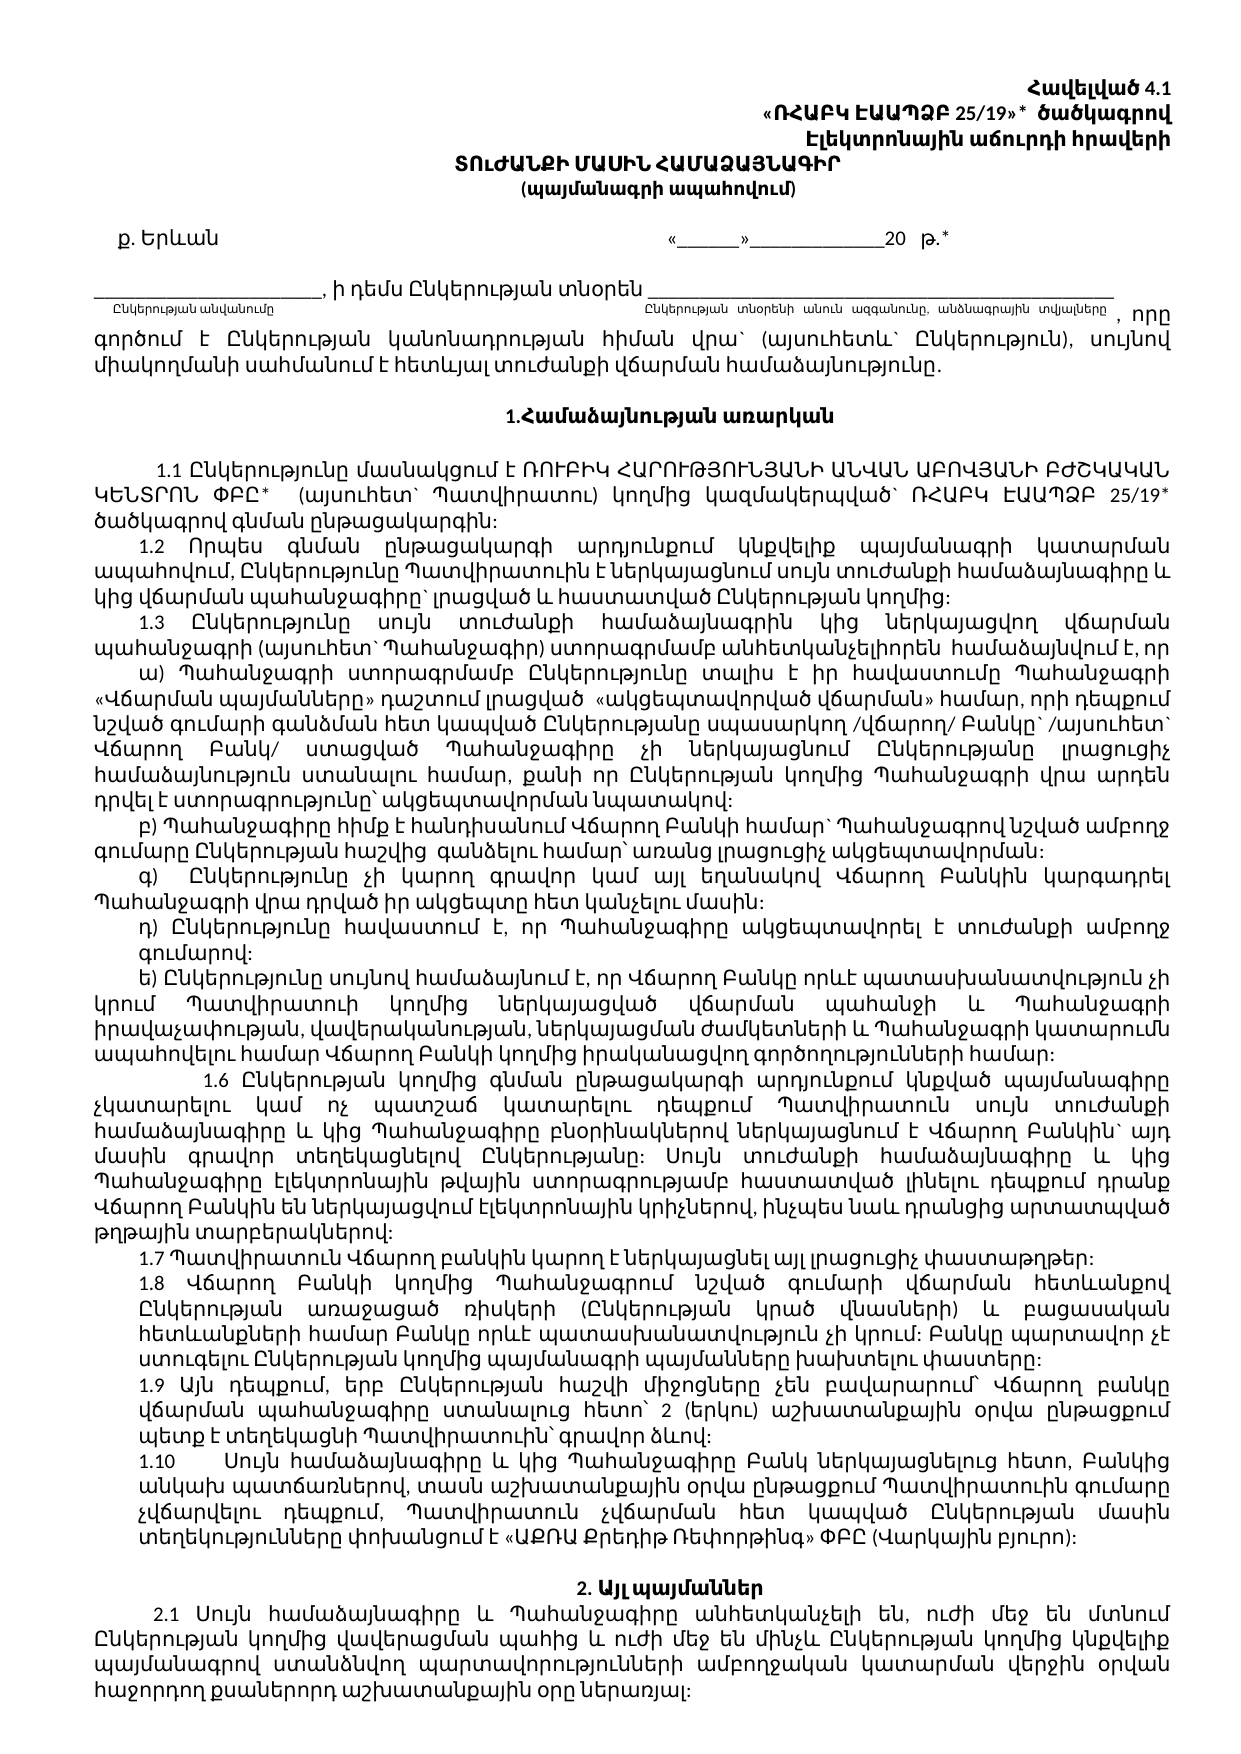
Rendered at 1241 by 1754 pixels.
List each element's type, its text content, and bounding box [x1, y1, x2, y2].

text բ) Պահանջագիրը հիմք է հանդիսանում Վճարող Բանկի համար` Պահանջագրով նշված ամբողջ գումարը Ընկերության հաշվից գանձելու համար՝ առանց լրացուցիչ ակցեպտավորման: [94, 813, 1171, 864]
text 1.6 Ընկերության կողմից գնման ընթացակարգի արդյունքում կնքված պայմանագիրը չկատարելու կամ ոչ պատշաճ կատարելու դեպքում Պատվիրատուն սույն տուժանքի համաձայնագիրը և կից Պահանջագիրը բնօրինակներով ներկայացնում է Վճարող Բանկին` այդ մասին գրավոր տեղեկացնելով Ընկերությանը: Սույն տուժանքի համաձայնագիրը և կից Պահանջագիրը էլեկտրոնային թվային ստորագրությամբ հաստատված լինելու դեպքում դրանք Վճարող Բանկին են ներկայացվում էլեկտրոնային կրիչներով, ինչպես նաև դրանցից արտատպված թղթային տարբերակներով: [94, 1067, 1171, 1245]
text 1.3 Ընկերությունը սույն տուժանքի համաձայնագրին կից ներկայացվող վճարման պահանջագրի (այսուհետ` Պահանջագիր) ստորագրմամբ անհետկանչելիորեն համաձայնվում է, որ [94, 609, 1171, 660]
text 1.8 Վճարող Բանկի կողմից Պահանջագրում նշված գումարի վճարման հետևանքով Ընկերության առաջացած ռիսկերի (Ընկերության կրած վնասների) և բացասական հետևանքների համար Բանկը որևէ պատասխանատվություն չի կրում: Բանկը պարտավոր չէ ստուգելու Ընկերության կողմից պայմանագրի պայմանները խախտելու փաստերը: [138, 1270, 1171, 1372]
text Էլեկտրոնային աճուրդի հրավերի [94, 126, 1171, 151]
text 1.1 Ընկերությունը մասնակցում է ՌՈՒԲԻԿ ՀԱՐՈՒԹՅՈՒՆՅԱՆԻ ԱՆՎԱՆ ԱԲՈՎՅԱՆԻ ԲԺՇԿԱԿԱՆ ԿԵՆՏՐՈՆ ՓԲԸ* (այսուհետ` Պատվիրատու) կողմից կազմակերպված` ՌՀԱԲԿ ԷԱԱՊՁԲ 25/19* ծածկագրով գնման ընթացակարգին: [94, 457, 1171, 533]
text ՏՈւԺԱՆՔԻ ՄԱՍԻՆ ՀԱՄԱՁԱՅՆԱԳԻՐ [94, 151, 1171, 177]
text 1.10 Սույն համաձայնագիրը և կից Պահանջագիրը Բանկ ներկայացնելուց հետո, Բանկից անկախ պատճառներով, տասն աշխատանքային օրվա ընթացքում Պատվիրատուին գումարը չվճարվելու դեպքում, Պատվիրատուն չվճարման հետ կապված Ընկերության մասին տեղեկությունները փոխանցում է «ԱՔՌԱ Քրեդիթ Ռեփորթինգ» ՓԲԸ (Վարկային բյուրո): [138, 1448, 1171, 1550]
text ա) Պահանջագրի ստորագրմամբ Ընկերությունը տալիս է իր հավաստումը Պահանջագրի «Վճարման պայմանները» դաշտում լրացված «ակցեպտավորված վճարման» համար, որի դեպքում նշված գումարի գանձման հետ կապված Ընկերությանը սպասարկող /վճարող/ Բանկը` /այսուհետ` Վճարող Բանկ/ ստացված Պահանջագիրը չի ներկայացնում Ընկերությանը լրացուցիչ համաձայնություն ստանալու համար, քանի որ Ընկերության կողմից Պահանջագրի վրա արդեն դրվել է ստորագրությունը՝ ակցեպտավորման նպատակով: [94, 660, 1171, 813]
text 2. Այլ պայմաններ [169, 1575, 1171, 1601]
text Ընկերության անվանումը Ընկերության տնօրենի անուն ազգանունը, անձնագրային տվյալները , որը գործում է Ընկերության կանոնադրության հիման վրա` (այսուհետև` Ընկերություն), սույնով միակողմանի սահմանում է հետևյալ տուժանքի վճարման համաձայնությունը. [94, 301, 1171, 377]
text 1.2 Որպես գնման ընթացակարգի արդյունքում կնքվելիք պայմանագրի կատարման ապահովում, Ընկերությունը Պատվիրատուին է ներկայացնում սույն տուժանքի համաձայնագիրը և կից վճարման պահանջագիրը` լրացված և հաստատված Ընկերության կողմից: [94, 533, 1171, 609]
text Հավելված 4.1 [94, 75, 1171, 100]
text (պայմանագրի ապահովում) [94, 177, 1171, 199]
text գ) Ընկերությունը չի կարող գրավոր կամ այլ եղանակով Վճարող Բանկին կարգադրել Պահանջագրի վրա դրված իր ակցեպտը հետ կանչելու մասին: [94, 864, 1171, 914]
text 1.7 Պատվիրատուն Վճարող բանկին կարող է ներկայացնել այլ լրացուցիչ փաստաթղթեր: [138, 1245, 1171, 1270]
text 1.Համաձայնության առարկան [169, 403, 1171, 428]
text ք. Երևան «______»_____________20 թ.* [94, 225, 1171, 250]
text ______________________, ի դեմս Ընկերության տնօրեն _____________________________________________ [94, 276, 1171, 301]
text 1.9 Այն դեպքում, երբ Ընկերության հաշվի միջոցները չեն բավարարում՝ Վճարող բանկը վճարման պահանջագիրը ստանալուց հետո՝ 2 (երկու) աշխատանքային օրվա ընթացքում պետք է տեղեկացնի Պատվիրատուին՝ գրավոր ձևով: [138, 1372, 1171, 1448]
text 2.1 Սույն համաձայնագիրը և Պահանջագիրը անհետկանչելի են, ուժի մեջ են մտնում Ընկերության կողմից վավերացման պահից և ուժի մեջ են մինչև Ընկերության կողմից կնքվելիք պայմանագրով ստանձնվող պարտավորությունների ամբողջական կատարման վերջին օրվան հաջորդող քսաներորդ աշխատանքային օրը ներառյալ: [94, 1601, 1171, 1702]
text ե) Ընկերությունը սույնով համաձայնում է, որ Վճարող Բանկը որևէ պատասխանատվություն չի կրում Պատվիրատուի կողմից ներկայացված վճարման պահանջի և Պահանջագրի իրավաչափության, վավերականության, ներկայացման ժամկետների և Պահանջագրի կատարումն ապահովելու համար Վճարող Բանկի կողմից իրականացվող գործողությունների համար: [94, 965, 1171, 1067]
text դ) Ընկերությունը հավաստում է, որ Պահանջագիրը ակցեպտավորել է տուժանքի ամբողջ գումարով: [138, 914, 1171, 965]
text «ՌՀԱԲԿ ԷԱԱՊՁԲ 25/19»* ծածկագրով [94, 100, 1171, 126]
